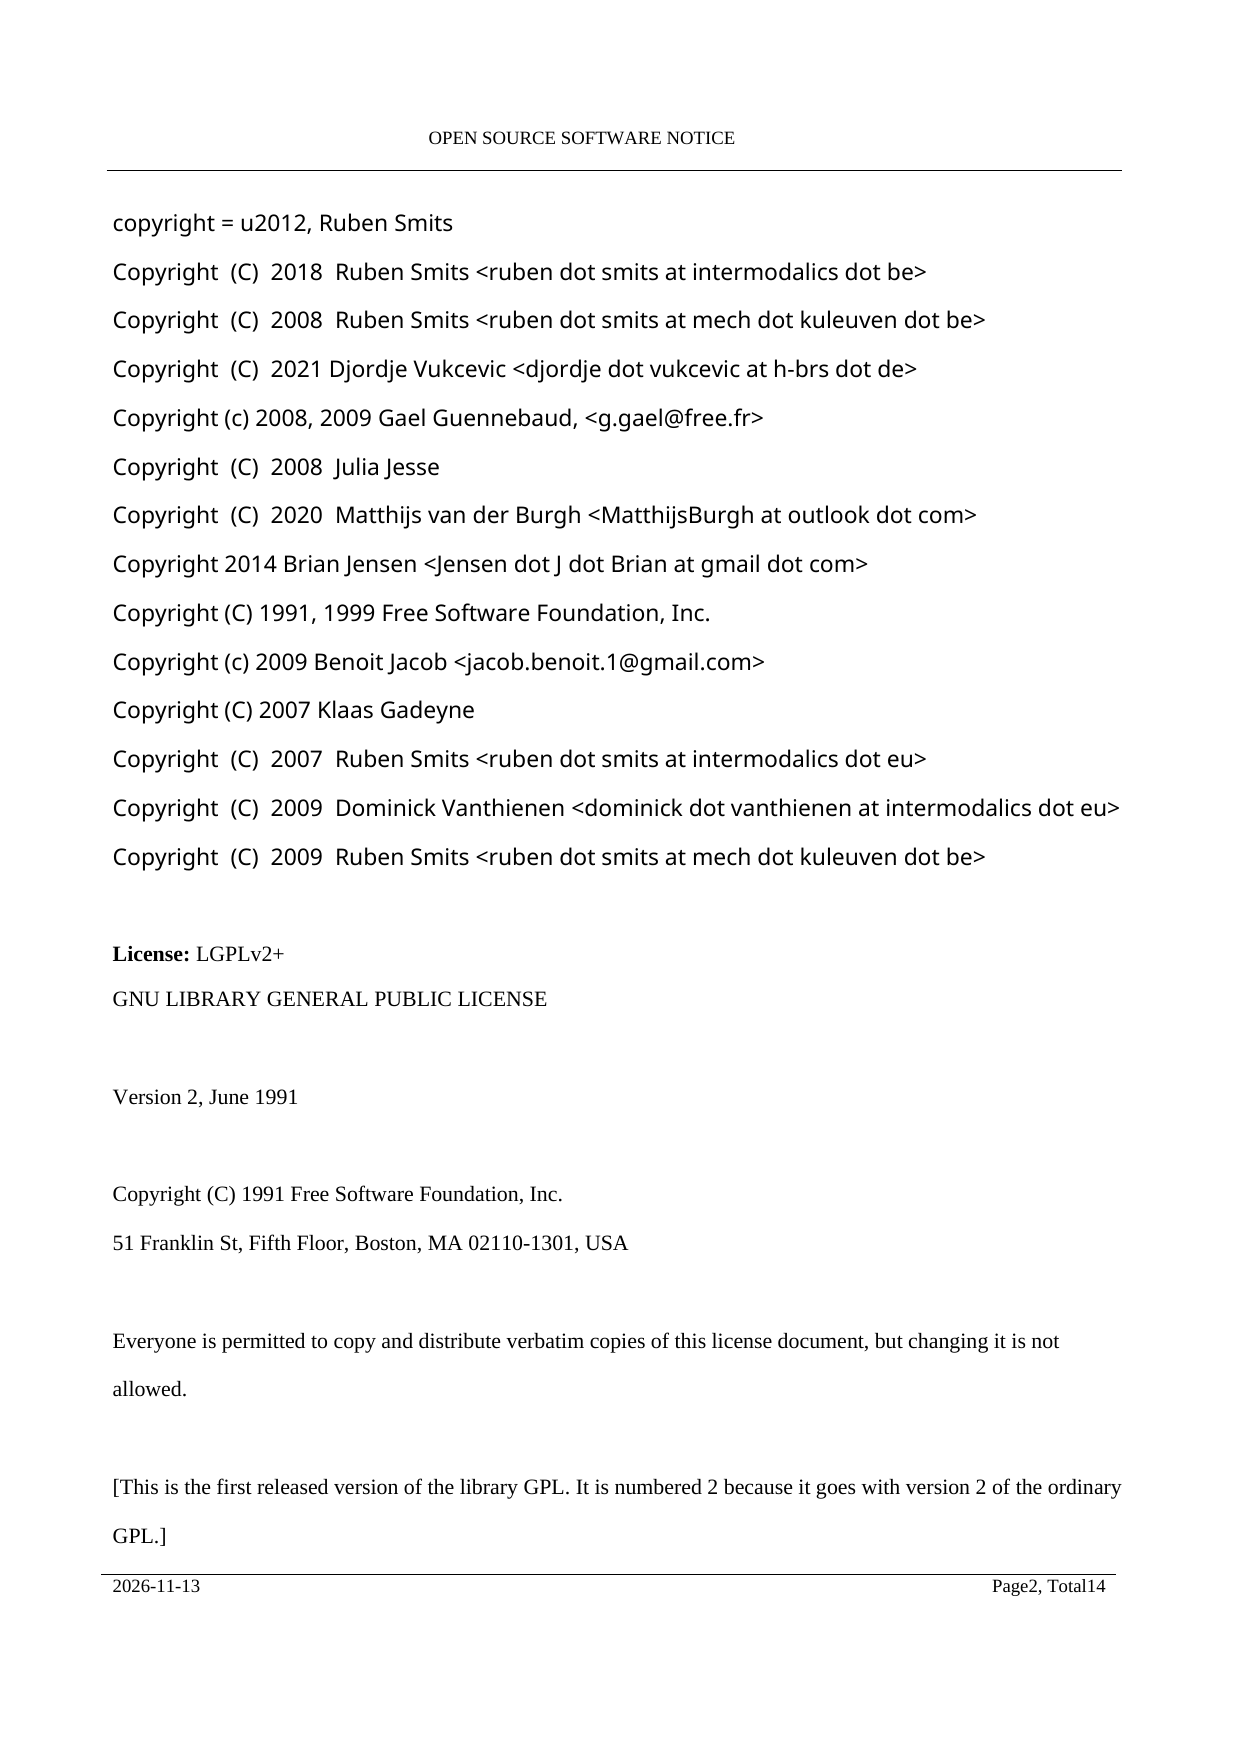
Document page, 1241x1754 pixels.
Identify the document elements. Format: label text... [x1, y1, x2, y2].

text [112, 206, 1128, 921]
text License: LGPLv2+ [112, 938, 1128, 970]
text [112, 983, 1128, 1551]
